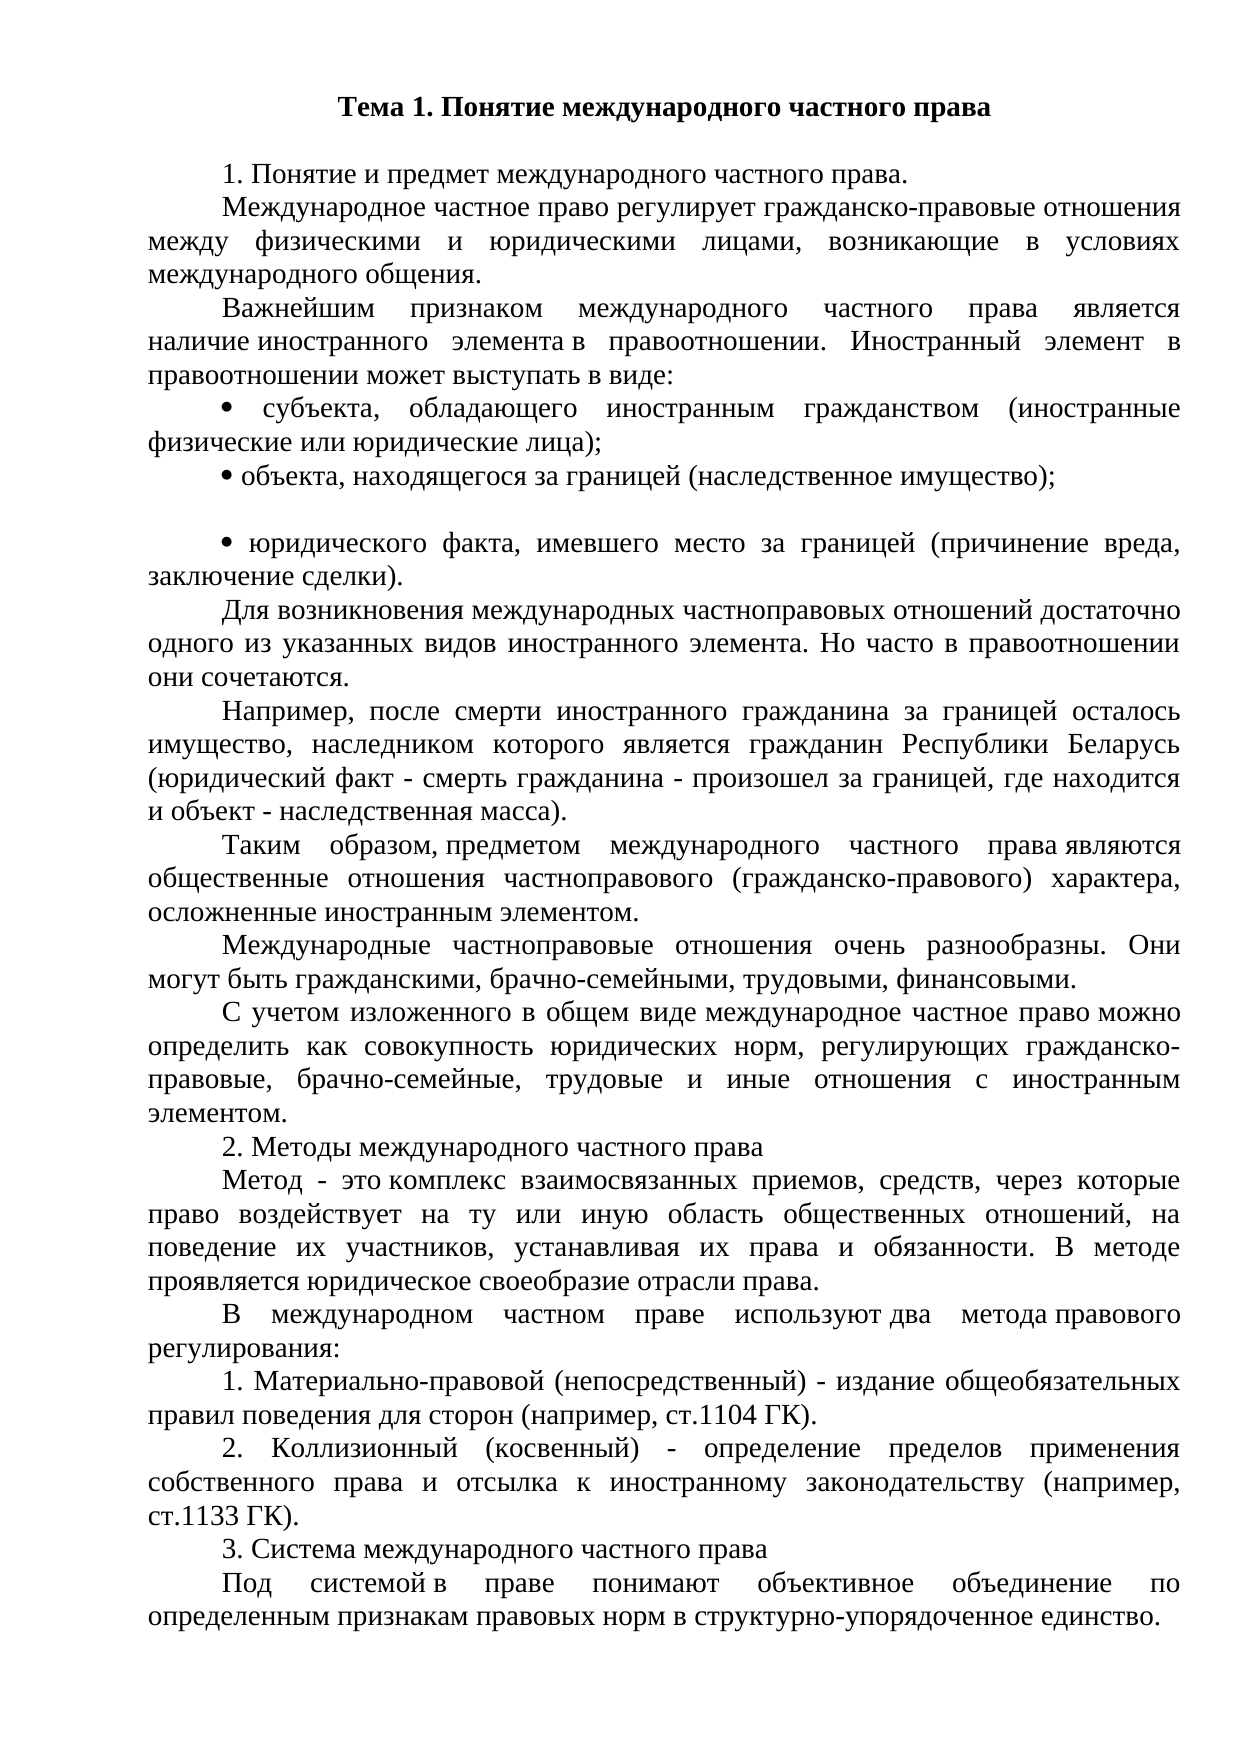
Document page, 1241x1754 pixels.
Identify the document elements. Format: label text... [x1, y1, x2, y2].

text Таким образом, предметом международного частного права являются общественные отношения частноправового (гражданско-правового) характера, осложненные иностранным элементом. [148, 827, 1181, 927]
text юридического факта, имевшего место за границей (причинение вреда, заключение сделки). [148, 525, 1181, 592]
text Международное частное право регулирует гражданско-правовые отношения между физическими и юридическими лицами, возникающие в условиях международного общения. [148, 189, 1181, 290]
text 2. Методы международного частного права [148, 1129, 1181, 1162]
text 1. Понятие и предмет международного частного права. [148, 156, 1181, 189]
text В международном частном праве используют два метода правового регулирования: [148, 1296, 1181, 1363]
text С учетом изложенного в общем виде международное частное право можно определить как совокупность юридических норм, регулирующих гражданско-правовые, брачно-семейные, трудовые и иные отношения с иностранным элементом. [148, 994, 1181, 1129]
text Для возникновения международных частноправовых отношений достаточно одного из указанных видов иностранного элемента. Но часто в правоотношении они сочетаются. [148, 592, 1181, 693]
text Важнейшим признаком международного частного права является наличие иностранного элемента в правоотношении. Иностранный элемент в правоотношении может выступать в виде: [148, 290, 1181, 391]
text объекта, находящегося за границей (наследственное имущество); [148, 458, 1181, 491]
text Тема 1. Понятие международного частного права [148, 89, 1181, 122]
text Под системой в праве понимают объективное объединение по определенным признакам правовых норм в структурно-упорядоченное единство. [148, 1565, 1181, 1632]
text Метод - это комплекс взаимосвязанных приемов, средств, через которые право воздействует на ту или иную область общественных отношений, на поведение их участников, устанавливая их права и обязанности. В методе проявляется юридическое своеобразие отрасли права. [148, 1162, 1181, 1296]
text 3. Система международного частного права [148, 1531, 1181, 1565]
text Международные частноправовые отношения очень разнообразны. Они могут быть гражданскими, брачно-семейными, трудовыми, финансовыми. [148, 927, 1181, 994]
text Например, после смерти иностранного гражданина за границей осталось имущество, наследником которого является гражданин Республики Беларусь (юридический факт - смерть гражданина - произошел за границей, где находится и объект - наследственная масса). [148, 693, 1181, 827]
text 1. Материально-правовой (непосредственный) - издание общеобязательных правил поведения для сторон (например, ст.1104 ГК). [148, 1363, 1181, 1431]
text 2. Коллизионный (косвенный) - определение пределов применения собственного права и отсылка к иностранному законодательству (например, ст.1133 ГК). [148, 1431, 1181, 1531]
text субъекта, обладающего иностранным гражданством (иностранные физические или юридические лица); [148, 391, 1181, 458]
